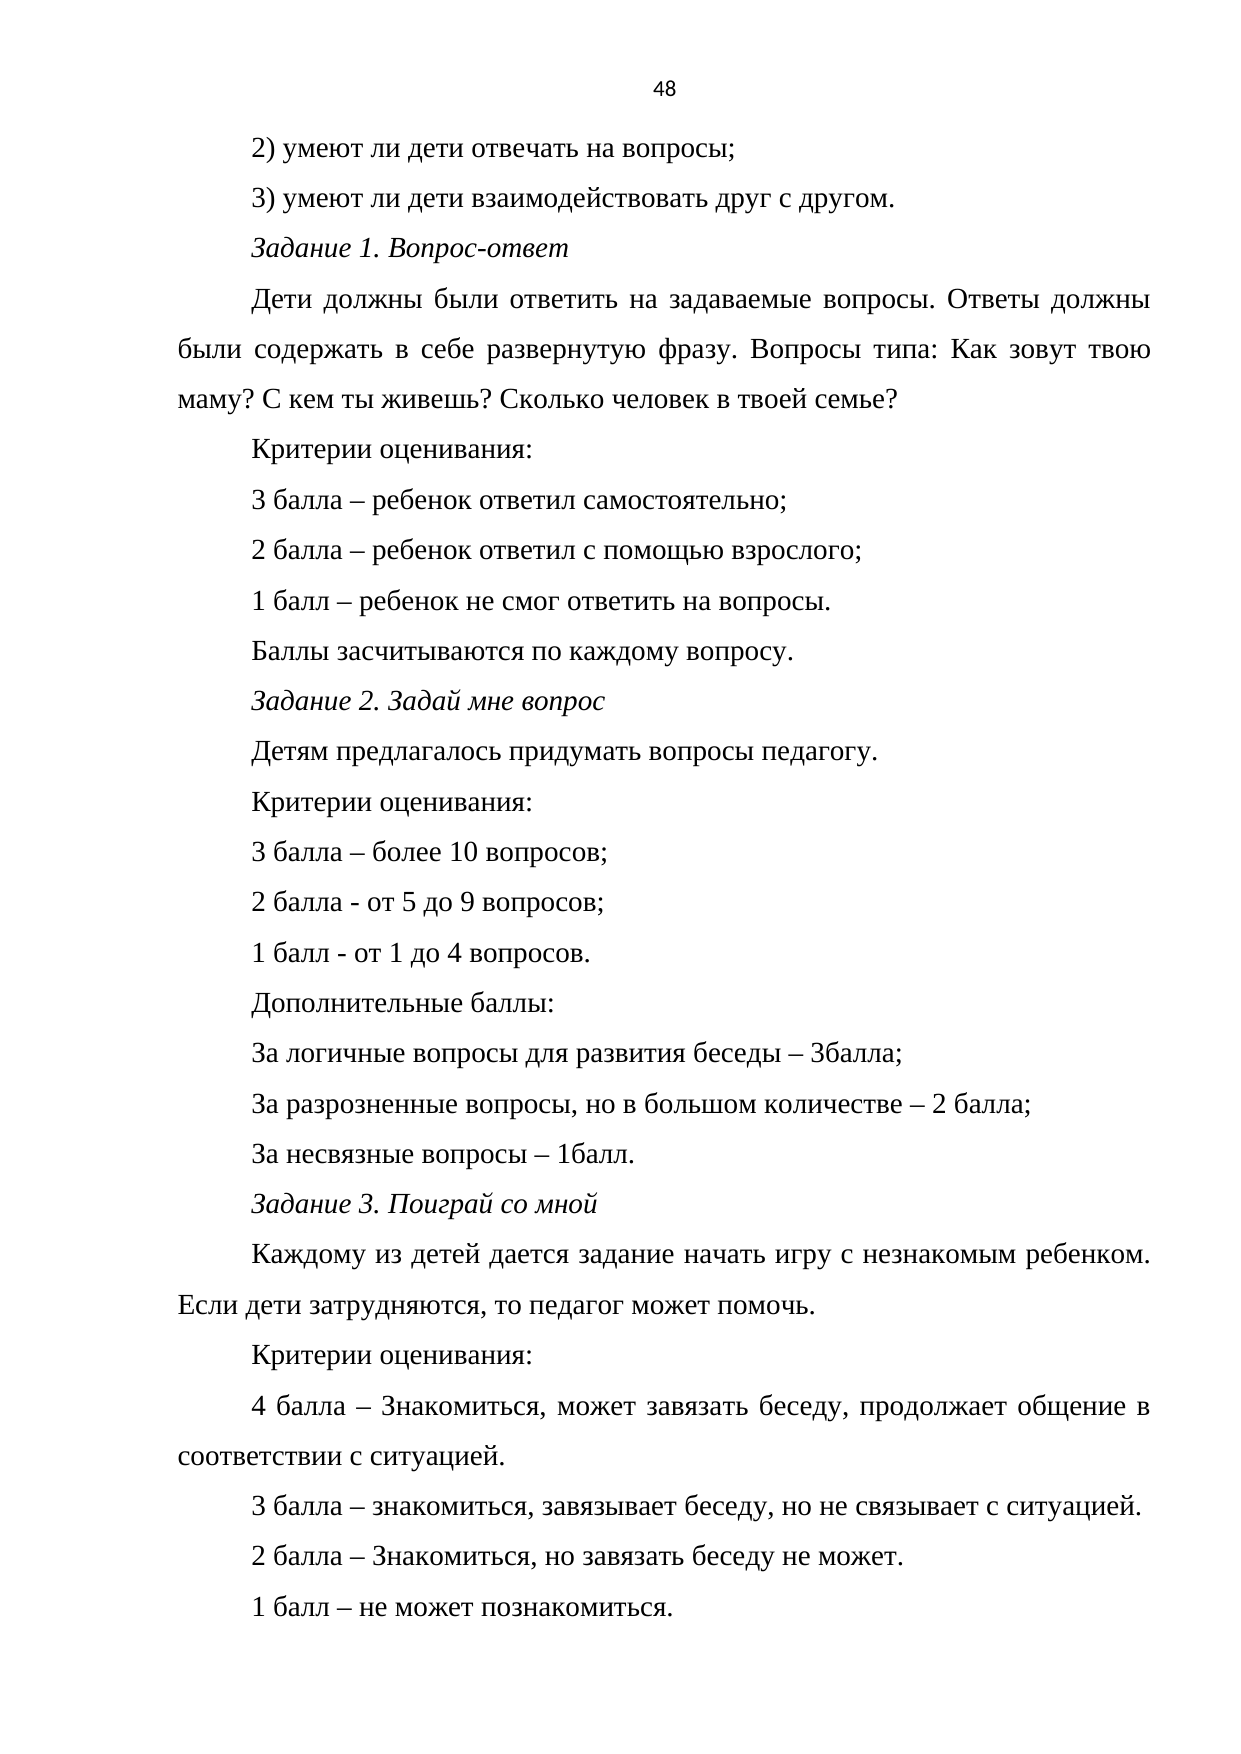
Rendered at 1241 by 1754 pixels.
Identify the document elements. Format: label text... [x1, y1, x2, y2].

text 3 балла – более 10 вопросов; [177, 834, 1152, 868]
text 1 балл – не может познакомиться. [177, 1589, 1152, 1622]
text Критерии оценивания: [177, 432, 1152, 465]
text Критерии оценивания: [177, 784, 1152, 817]
text Дополнительные баллы: [177, 985, 1152, 1019]
text Баллы засчитываются по каждому вопросу. [177, 633, 1152, 666]
text Задание 2. Задай мне вопрос [177, 683, 1152, 717]
text За разрозненные вопросы, но в большом количестве – 2 балла; [177, 1086, 1152, 1119]
text Детям предлагалось придумать вопросы педагогу. [177, 733, 1152, 767]
text Каждому из детей дается задание начать игру с незнакомым ребенком. Если дети затрудняются, то педагог может помочь. [177, 1237, 1152, 1321]
text Дети должны были ответить на задаваемые вопросы. Ответы должны были содержать в себе развернутую фразу. Вопросы типа: Как зовут твою маму? С кем ты живешь? Сколько человек в твоей семье? [177, 281, 1152, 415]
text 1 балл – ребенок не смог ответить на вопросы. [177, 583, 1152, 616]
text 2 балла – ребенок ответил с помощью взрослого; [177, 532, 1152, 566]
text За несвязные вопросы – 1балл. [177, 1136, 1152, 1169]
text 3 балла – знакомиться, завязывает беседу, но не связывает с ситуацией. [177, 1488, 1152, 1522]
text Критерии оценивания: [177, 1337, 1152, 1371]
text 2 балла - от 5 до 9 вопросов; [177, 884, 1152, 918]
text 2) умеют ли дети отвечать на вопросы; [177, 130, 1152, 163]
text 2 балла – Знакомиться, но завязать беседу не может. [177, 1538, 1152, 1572]
text Задание 1. Вопрос-ответ [177, 230, 1152, 264]
text 3 балла – ребенок ответил самостоятельно; [177, 482, 1152, 516]
text Задание 3. Поиграй со мной [177, 1186, 1152, 1220]
text 3) умеют ли дети взаимодействовать друг с другом. [177, 180, 1152, 214]
text 1 балл - от 1 до 4 вопросов. [177, 935, 1152, 968]
text За логичные вопросы для развития беседы – 3балла; [177, 1035, 1152, 1069]
text 4 балла – Знакомиться, может завязать беседу, продолжает общение в соответствии с ситуацией. [177, 1388, 1152, 1471]
